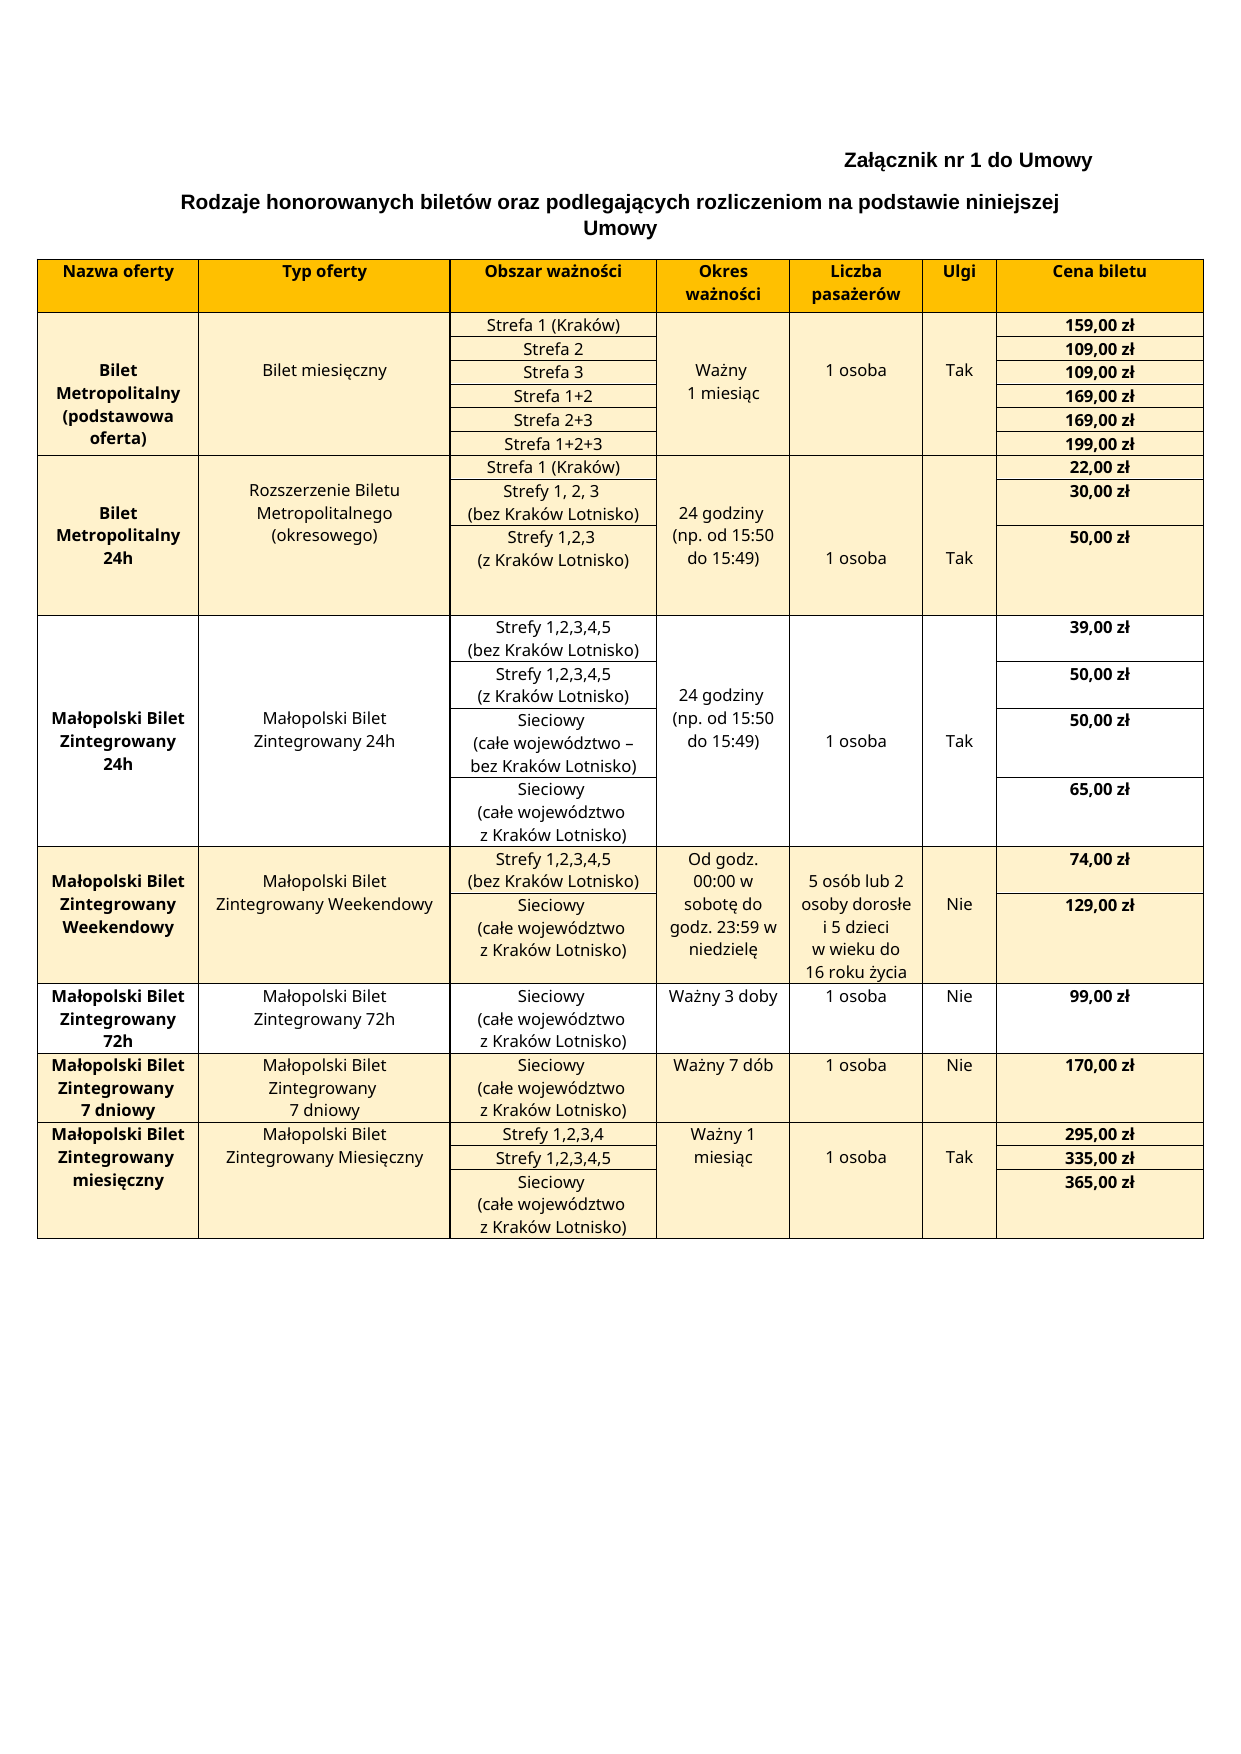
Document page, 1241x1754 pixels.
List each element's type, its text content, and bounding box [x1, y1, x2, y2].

table_header Typ oferty [199, 260, 449, 312]
table_cell Małopolski Bilet Zintegrowany 24h [38, 616, 198, 846]
table_cell Ważny 1 miesiąc [657, 313, 789, 455]
table_cell Strefa 1+2+3 [451, 432, 656, 455]
table_cell Sieciowy (całe województwo z Kraków Lotnisko) [451, 778, 656, 846]
table_cell 24 godziny (np. od 15:50 do 15:49) [657, 456, 789, 615]
table_cell Sieciowy (całe województwo – bez Kraków Lotnisko) [451, 709, 656, 777]
table_cell 1 osoba [790, 616, 922, 846]
table_cell 50,00 zł [997, 662, 1203, 708]
table_cell Małopolski Bilet Zintegrowany 7 dniowy [38, 1054, 198, 1122]
table_cell Sieciowy (całe województwo z Kraków Lotnisko) [451, 894, 656, 983]
table_cell 50,00 zł [997, 709, 1203, 777]
table_cell 1 osoba [790, 1054, 922, 1122]
table_cell 109,00 zł [997, 361, 1203, 383]
table_cell Strefa 1 (Kraków) [451, 456, 656, 478]
table_cell 22,00 zł [997, 456, 1203, 478]
table_cell 109,00 zł [997, 337, 1203, 360]
table_cell 129,00 zł [997, 894, 1203, 983]
table_cell 159,00 zł [997, 313, 1203, 336]
table_cell Małopolski Bilet Zintegrowany 72h [38, 984, 198, 1052]
table_cell 1 osoba [790, 313, 922, 455]
table_cell 295,00 zł [997, 1123, 1203, 1145]
table_cell Tak [923, 313, 996, 455]
table_cell 335,00 zł [997, 1146, 1203, 1169]
table_cell Strefa 2 [451, 337, 656, 360]
table_cell 169,00 zł [997, 385, 1203, 407]
table_cell Małopolski Bilet Zintegrowany 72h [199, 984, 449, 1052]
table_cell Strefy 1,2,3,4,5 [451, 1146, 656, 1169]
table_cell Małopolski Bilet Zintegrowany Weekendowy [38, 847, 198, 983]
table_header Ulgi [923, 260, 996, 312]
table_cell 365,00 zł [997, 1170, 1203, 1238]
table_cell 1 osoba [790, 984, 922, 1052]
table_cell 5 osób lub 2 osoby dorosłe i 5 dzieci w wieku do 16 roku życia [790, 847, 922, 983]
table_cell Strefy 1,2,3,4,5 (bez Kraków Lotnisko) [451, 616, 656, 661]
table_header Cena biletu [997, 260, 1203, 312]
table_cell 30,00 zł [997, 480, 1203, 525]
table_cell Tak [923, 616, 996, 846]
table_cell Sieciowy (całe województwo z Kraków Lotnisko) [451, 1170, 656, 1238]
table_cell Strefy 1,2,3,4,5 (z Kraków Lotnisko) [451, 662, 656, 708]
table_cell Sieciowy (całe województwo z Kraków Lotnisko) [451, 984, 656, 1052]
table_cell 169,00 zł [997, 408, 1203, 431]
table_cell Bilet miesięczny [199, 313, 449, 455]
table_cell Tak [923, 456, 996, 615]
table_cell 65,00 zł [997, 778, 1203, 846]
table_header Obszar ważności [451, 260, 656, 312]
table_cell Bilet Metropolitalny 24h [38, 456, 198, 615]
table_cell Bilet Metropolitalny (podstawowa oferta) [38, 313, 198, 455]
table_cell Małopolski Bilet Zintegrowany Weekendowy [199, 847, 449, 983]
table_cell Małopolski Bilet Zintegrowany 7 dniowy [199, 1054, 449, 1122]
table_cell 199,00 zł [997, 432, 1203, 455]
table_header Liczba pasażerów [790, 260, 922, 312]
table_cell 1 osoba [790, 1123, 922, 1238]
table_cell Małopolski Bilet Zintegrowany miesięczny [38, 1123, 198, 1238]
table_cell Ważny 7 dób [657, 1054, 789, 1122]
table_cell 1 osoba [790, 456, 922, 615]
text Rodzaje honorowanych biletów oraz podlegających rozliczeniom na podstawie niniejszej Umowy [148, 190, 1093, 240]
table_cell Strefy 1, 2, 3 (bez Kraków Lotnisko) [451, 480, 656, 525]
table_cell Sieciowy (całe województwo z Kraków Lotnisko) [451, 1054, 656, 1122]
table_cell 39,00 zł [997, 616, 1203, 661]
table_cell Rozszerzenie Biletu Metropolitalnego (okresowego) [199, 456, 449, 615]
table_cell 74,00 zł [997, 847, 1203, 892]
table_cell Strefy 1,2,3 (z Kraków Lotnisko) [451, 526, 656, 615]
table_cell 24 godziny (np. od 15:50 do 15:49) [657, 616, 789, 846]
text Załącznik nr 1 do Umowy [148, 148, 1093, 172]
table_cell Strefa 3 [451, 361, 656, 383]
table_cell Od godz. 00:00 w sobotę do godz. 23:59 w niedzielę [657, 847, 789, 983]
table_header Okres ważności [657, 260, 789, 312]
table_cell Strefy 1,2,3,4 [451, 1123, 656, 1145]
table_cell 99,00 zł [997, 984, 1203, 1052]
table_cell Ważny 1 miesiąc [657, 1123, 789, 1238]
table_cell Ważny 3 doby [657, 984, 789, 1052]
table_cell 170,00 zł [997, 1054, 1203, 1122]
table_header Nazwa oferty [38, 260, 198, 312]
table_cell Małopolski Bilet Zintegrowany 24h [199, 616, 449, 846]
table_cell Strefa 1+2 [451, 385, 656, 407]
table_cell Strefa 1 (Kraków) [451, 313, 656, 336]
table_cell Tak [923, 1123, 996, 1238]
table_cell Strefa 2+3 [451, 408, 656, 431]
table_cell Nie [923, 984, 996, 1052]
table_cell Nie [923, 1054, 996, 1122]
table_cell Nie [923, 847, 996, 983]
table_cell 50,00 zł [997, 526, 1203, 615]
table_cell Małopolski Bilet Zintegrowany Miesięczny [199, 1123, 449, 1238]
table_cell Strefy 1,2,3,4,5 (bez Kraków Lotnisko) [451, 847, 656, 892]
